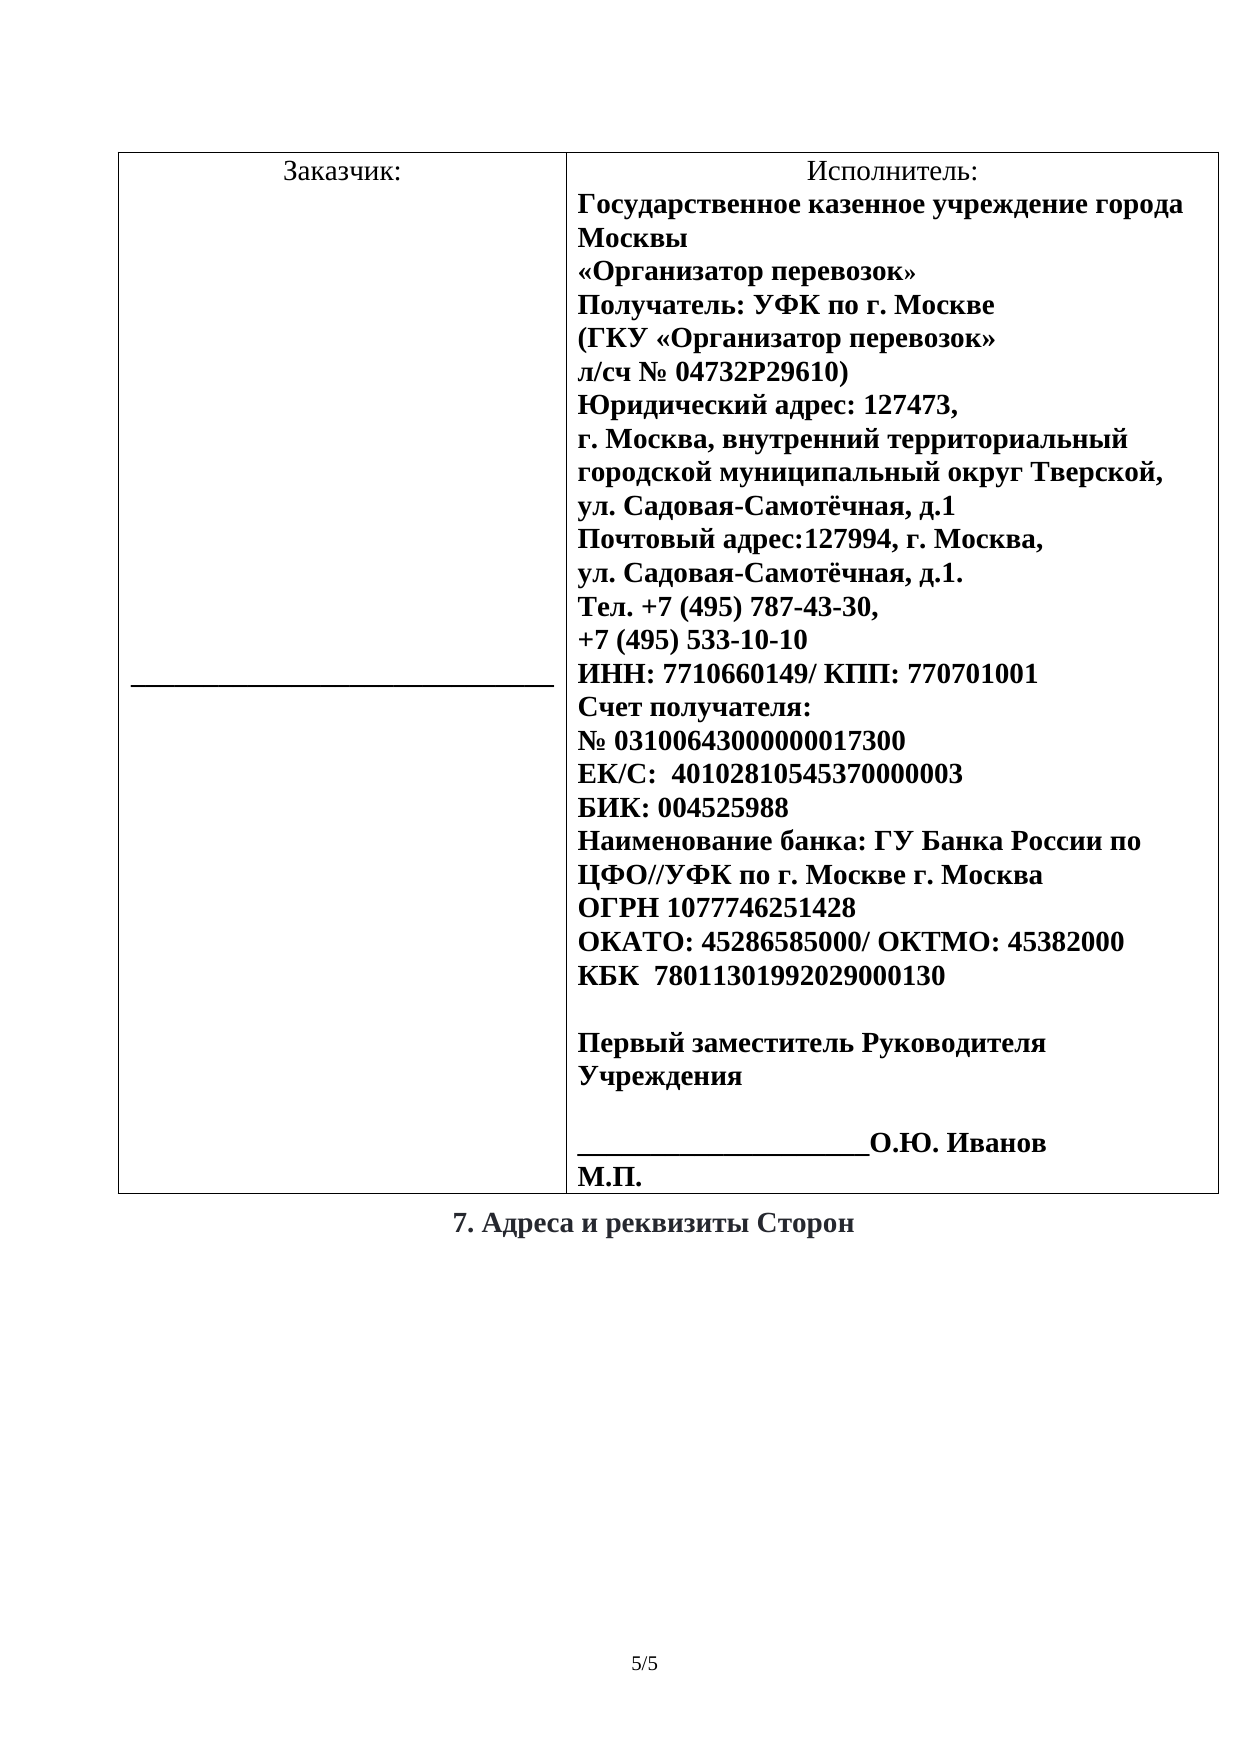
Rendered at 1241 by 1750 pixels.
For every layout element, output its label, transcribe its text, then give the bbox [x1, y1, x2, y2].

table_header Заказчик: _____________________________ [119, 153, 566, 1192]
subtitle 7. Адреса и реквизиты Сторон [118, 1205, 1181, 1238]
table_header Исполнитель: Государственное казенное учреждение города Москвы «Организатор перевозок» Получатель: УФК по г. Москве (ГКУ «Организатор перевозок» л/сч № 04732Р29610) Юридический адрес: 127473, г. Москва, внутренний территориальный городской муниципальный округ Тверской, ул. Садовая-Самотёчная, д.1 Почтовый адрес:127994, г. Москва, ул. Садовая-Самотёчная, д.1. Тел. +7 (495) 787-43-30, +7 (495) 533-10-10 ИНН: 7710660149/ КПП: 770701001 Счет получателя: № 03100643000000017300 ЕК/С: 40102810545370000003 БИК: 004525988 Наименование банка: ГУ Банка России по ЦФО//УФК по г. Москве г. Москва ОГРН 1077746251428 ОКАТО: 45286585000/ ОКТМО: 45382000 КБК 78011301992029000130 Первый заместитель Руководителя Учреждения ____________________О.Ю. Иванов М.П. [567, 153, 1218, 1192]
